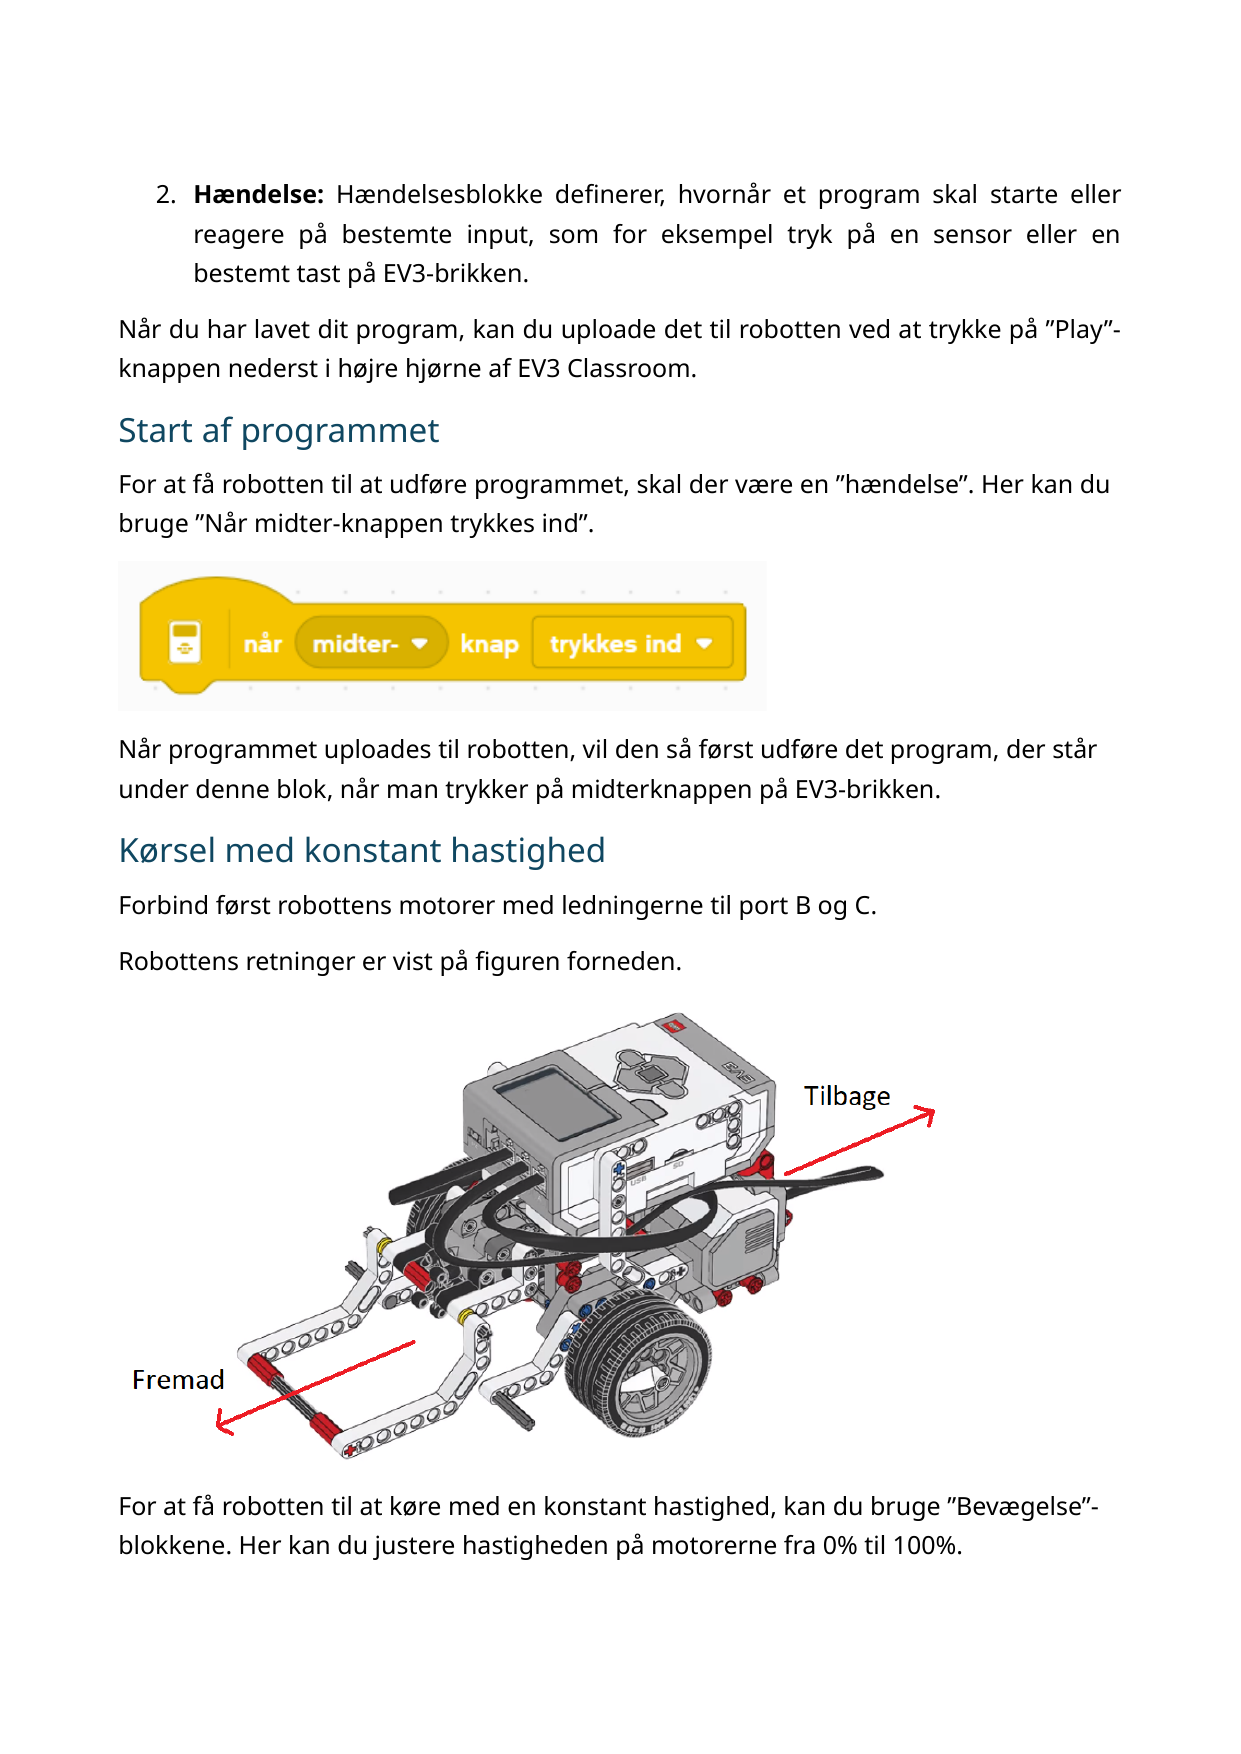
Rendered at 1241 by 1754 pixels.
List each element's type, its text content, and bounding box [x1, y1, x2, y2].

text For at få robotten til at køre med en konstant hastighed, kan du bruge ”Bevægelse”-blokkene. Her kan du justere hastigheden på motorerne fra 0% til 100%. [118, 1489, 1122, 1562]
text For at få robotten til at udføre programmet, skal der være en ”hændelse”. Her kan du bruge ”Når midter-knappen trykkes ind”. [118, 467, 1122, 540]
text Robottens retninger er vist på figuren forneden. [118, 943, 1122, 977]
picture [118, 999, 952, 1467]
text Når programmet uploades til robotten, vil den så først udføre det program, der står under denne blok, når man trykker på midterknappen på EV3-brikken. [118, 732, 1122, 805]
subtitle Kørsel med konstant hastighed [118, 827, 1122, 872]
text Når du har lavet dit program, kan du uploade det til robotten ved at trykke på ”Play”-knappen nederst i højre hjørne af EV3 Classroom. [118, 311, 1122, 384]
subtitle Start af programmet [118, 406, 1122, 452]
text Forbind først robottens motorer med ledningerne til port B og C. [118, 888, 1122, 922]
picture [118, 561, 767, 711]
list Hændelse: Hændelsesblokke definerer, hvornår et program skal starte eller reagere på bestemte input, som for eksempel tryk på en sensor eller en bestemt tast på EV3-brikken. [156, 177, 1122, 289]
